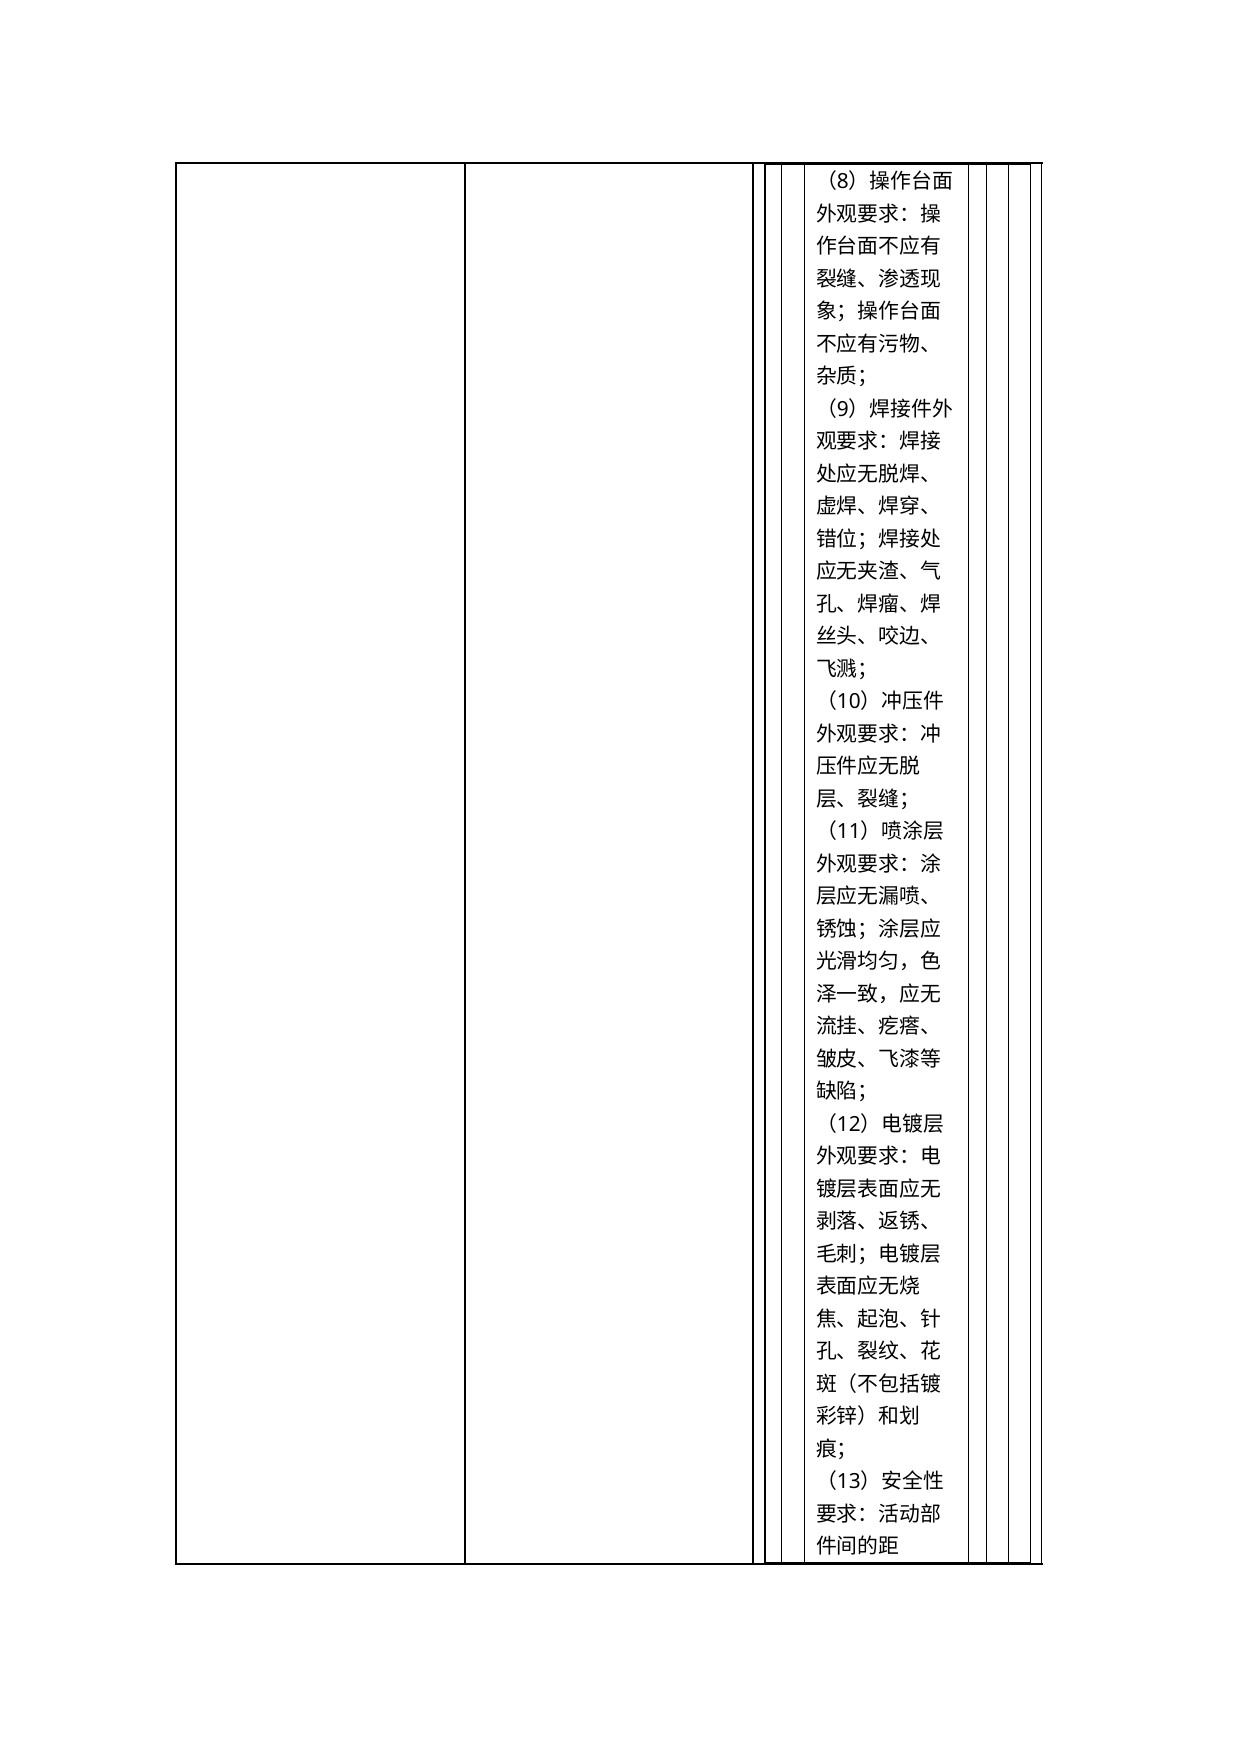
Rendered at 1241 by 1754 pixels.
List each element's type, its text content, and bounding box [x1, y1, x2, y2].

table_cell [969, 165, 986, 1562]
table_cell 1 [177, 164, 464, 1563]
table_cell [987, 165, 1008, 1562]
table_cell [766, 165, 781, 1562]
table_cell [805, 165, 968, 1562]
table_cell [1009, 165, 1030, 1562]
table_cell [782, 165, 804, 1562]
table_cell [754, 164, 764, 1563]
table_cell [466, 164, 752, 1563]
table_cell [1031, 164, 1041, 1563]
